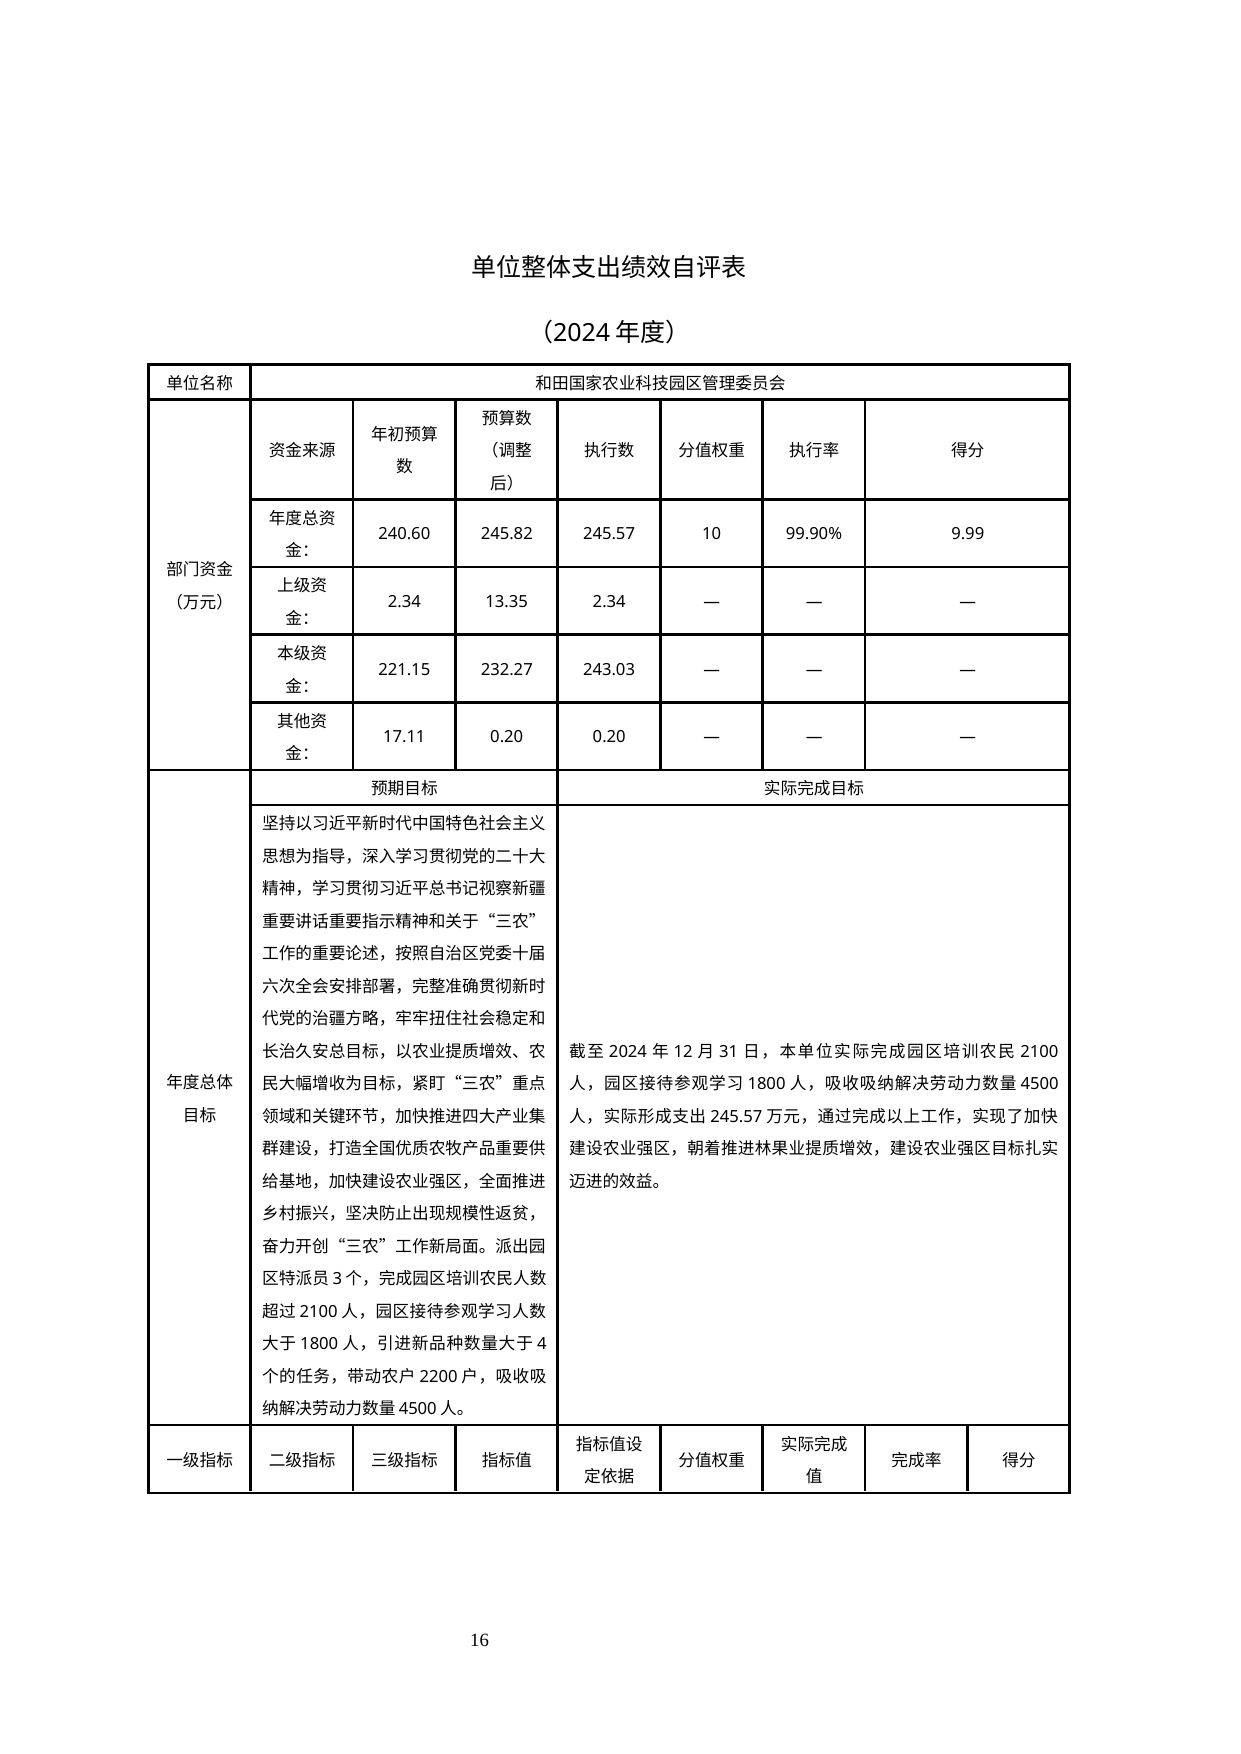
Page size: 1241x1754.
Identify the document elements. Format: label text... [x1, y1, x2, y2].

table_cell 执行率 [764, 401, 864, 498]
table_cell 分值权重 [662, 1426, 761, 1491]
table_cell — [662, 568, 761, 633]
table_cell 单位名称 [150, 366, 249, 398]
table_cell 17.11 [354, 704, 454, 768]
table_cell 0.20 [559, 704, 659, 768]
table_cell 240.60 [354, 501, 454, 566]
table_cell 上级资金： [252, 568, 352, 633]
table_cell 三级指标 [354, 1426, 454, 1491]
table_cell 年初预算数 [354, 401, 454, 498]
table_cell 预期目标 [252, 771, 556, 804]
table_cell 截至2024年12月31日，本单位实际完成园区培训农民2100人，园区接待参观学习1800人，吸收吸纳解决劳动力数量4500人，实际形成支出245.57万元，通过完成以上工作，实现了加快建设农业强区，朝着推进林果业提质增效，建设农业强区目标扎实迈进的效益。 [559, 806, 1068, 1424]
table_cell 二级指标 [252, 1426, 352, 1491]
table_cell 99.90% [764, 501, 864, 566]
table_cell 221.15 [354, 636, 454, 701]
table_cell 年度总资金： [252, 501, 352, 566]
table_cell 其他资金： [252, 704, 352, 768]
table_cell 部门资金（万元） [150, 401, 249, 768]
table_cell 分值权重 [662, 401, 761, 498]
table_header 单位整体支出绩效自评表 [148, 233, 1070, 298]
table_cell 0.20 [457, 704, 556, 768]
table_cell 10 [662, 501, 761, 566]
table_cell — [662, 636, 761, 701]
table_cell 坚持以习近平新时代中国特色社会主义思想为指导，深入学习贯彻党的二十大精神，学习贯彻习近平总书记视察新疆重要讲话重要指示精神和关于“三农”工作的重要论述，按照自治区党委十届六次全会安排部署，完整准确贯彻新时代党的治疆方略，牢牢扭住社会稳定和长治久安总目标，以农业提质增效、农民大幅增收为目标，紧盯“三农”重点领域和关键环节，加快推进四大产业集群建设，打造全国优质农牧产品重要供给基地，加快建设农业强区，全面推进乡村振兴，坚决防止出现规模性返贫，奋力开创“三农”工作新局面。派出园区特派员3个，完成园区培训农民人数超过2100人，园区接待参观学习人数大于1800人，引进新品种数量大于4个的任务，带动农户2200户，吸收吸纳解决劳动力数量4500人。 [252, 806, 556, 1424]
table_cell 和田国家农业科技园区管理委员会 [252, 366, 1068, 398]
table_cell 得分 [866, 401, 1068, 498]
table_cell （2024年度） [148, 298, 1070, 363]
table_cell 9.99 [866, 501, 1068, 566]
table_cell — [866, 704, 1068, 768]
table_cell 245.57 [559, 501, 659, 566]
table_cell 执行数 [559, 401, 659, 498]
table_cell 232.27 [457, 636, 556, 701]
table_cell — [866, 636, 1068, 701]
table_cell 一级指标 [150, 1426, 249, 1491]
table_cell — [662, 704, 761, 768]
table_cell 指标值设定依据 [559, 1426, 659, 1491]
table_cell 指标值 [457, 1426, 556, 1491]
table_cell — [866, 568, 1068, 633]
table_cell 预算数（调整后） [457, 401, 556, 498]
table_cell 年度总体目标 [150, 771, 249, 1424]
table_cell — [764, 704, 864, 768]
table_cell 得分 [969, 1426, 1068, 1491]
table_cell — [764, 636, 864, 701]
table_cell 2.34 [559, 568, 659, 633]
table_cell 243.03 [559, 636, 659, 701]
table_cell — [764, 568, 864, 633]
table_cell 实际完成值 [764, 1426, 864, 1491]
table_cell 2.34 [354, 568, 454, 633]
table_cell 完成率 [866, 1426, 966, 1491]
table_cell 实际完成目标 [559, 771, 1068, 804]
table_cell 13.35 [457, 568, 556, 633]
table_cell 245.82 [457, 501, 556, 566]
table_cell 本级资金： [252, 636, 352, 701]
table_cell 资金来源 [252, 401, 352, 498]
